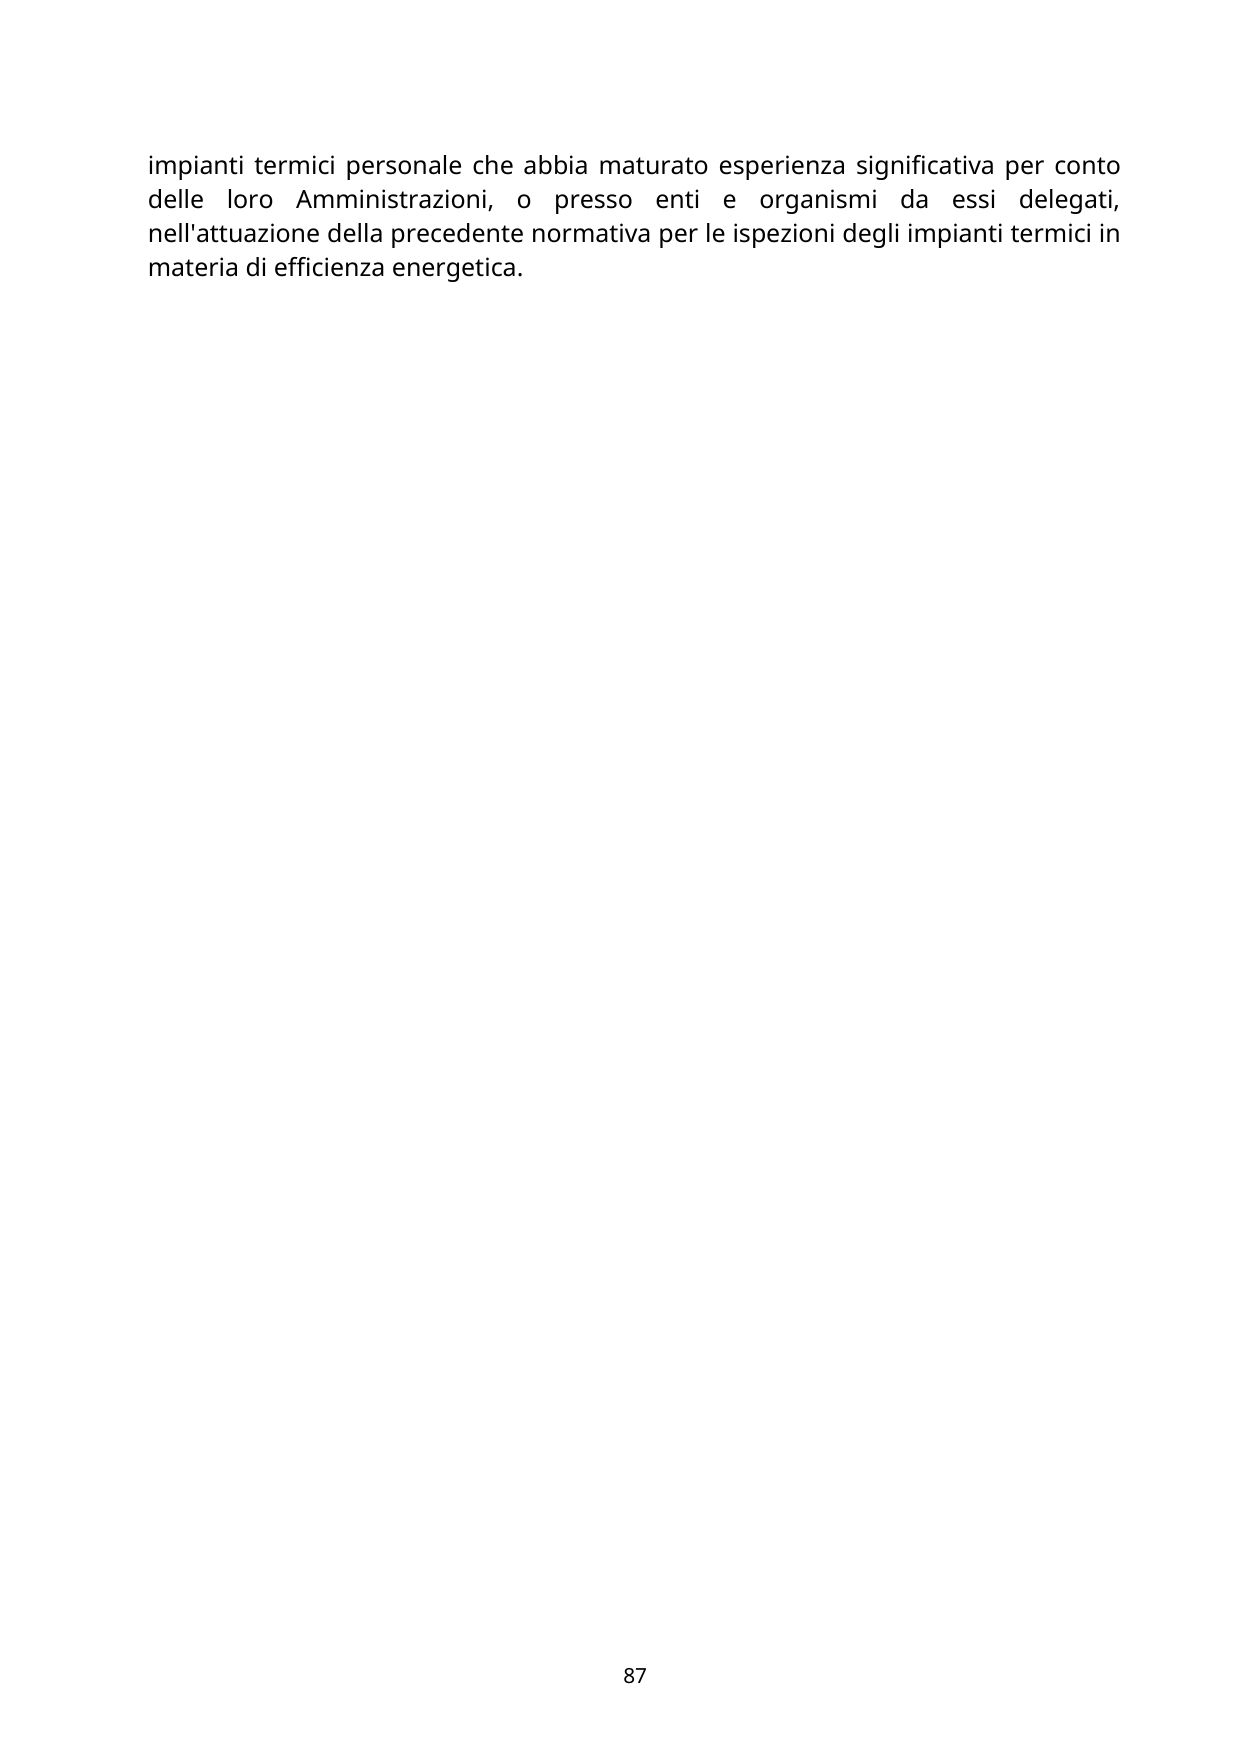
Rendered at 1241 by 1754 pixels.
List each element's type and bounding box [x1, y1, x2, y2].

text [148, 148, 1122, 284]
